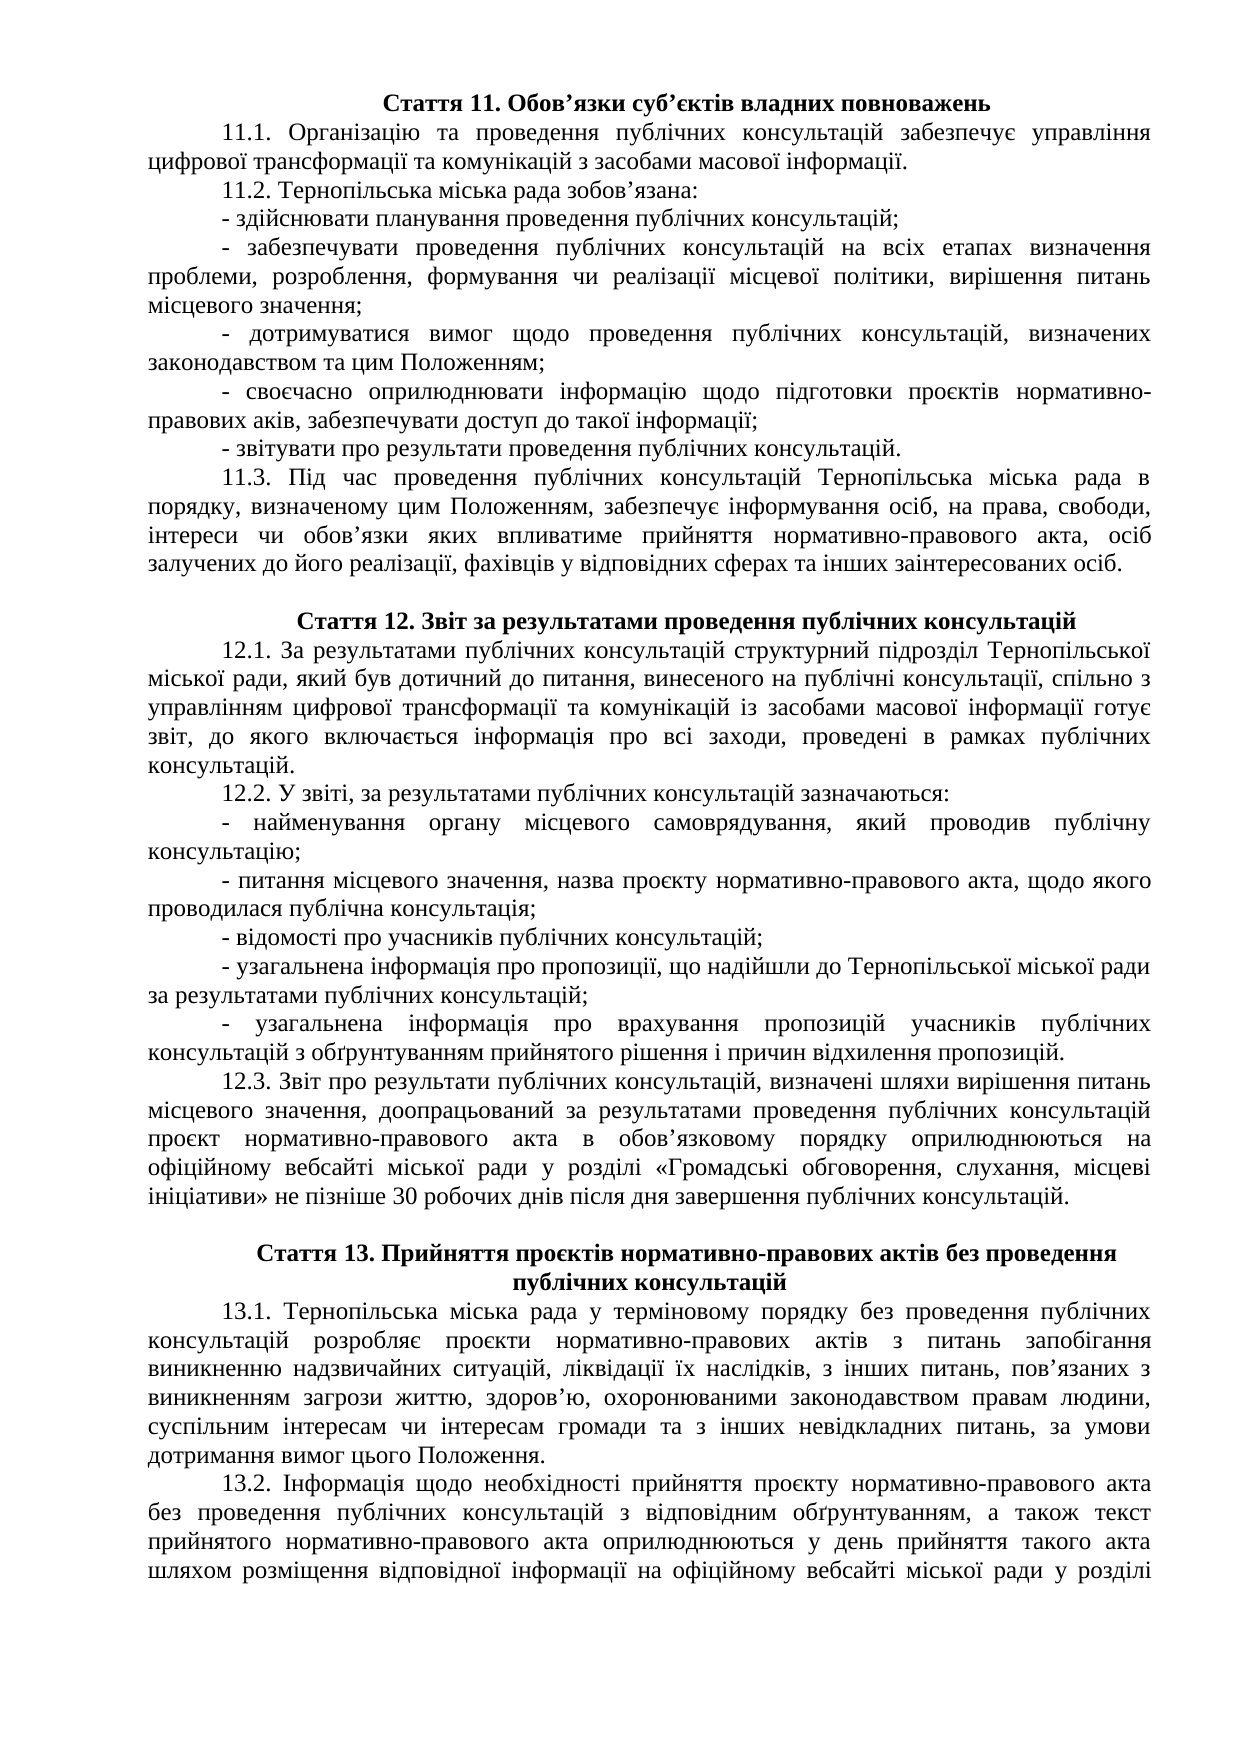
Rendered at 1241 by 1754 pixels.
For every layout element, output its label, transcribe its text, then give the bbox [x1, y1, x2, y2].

text - своєчасно оприлюднювати інформацію щодо підготовки проєктів нормативно-правових аків, забезпечувати доступ до такої інформації; [148, 376, 1152, 433]
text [148, 1468, 1152, 1583]
text - здійснювати планування проведення публічних консультацій; [148, 203, 1152, 232]
text Стаття 11. Обов’язки суб’єктів владних повноважень [148, 88, 1152, 117]
text Стаття 13. Прийняття проєктів нормативно-правових актів без проведення публічних консультацій [148, 1238, 1152, 1296]
text - найменування органу місцевого самоврядування, який проводив публічну консультацію; [148, 807, 1152, 865]
text 12.2. У звіті, за результатами публічних консультацій зазначаються: [148, 778, 1152, 807]
text - відомості про учасників публічних консультацій; [148, 922, 1152, 951]
text 12.1. За результатами публічних консультацій структурний підрозділ Тернопільської міської ради, який був дотичний до питання, винесеного на публічні консультації, спільно з управлінням цифрової трансформації та комунікацій із засобами масової інформації готує звіт, до якого включається інформація про всі заходи, проведені в рамках публічних консультацій. [148, 635, 1152, 778]
text - питання місцевого значення, назва проєкту нормативно-правового акта, щодо якого проводилася публічна консультація; [148, 865, 1152, 922]
text 13.1. Тернопільська міська рада у терміновому порядку без проведення публічних консультацій розробляє проєкти нормативно-правових актів з питань запобігання виникненню надзвичайних ситуацій, ліквідації їх наслідків, з інших питань, пов’язаних з виникненням загрози життю, здоров’ю, охоронюваними законодавством правам людини, суспільним інтересам чи інтересам громади та з інших невідкладних питань, за умови дотримання вимог цього Положення. [148, 1296, 1152, 1468]
text Стаття 12. Звіт за результатами проведення публічних консультацій [148, 606, 1152, 635]
text - узагальнена інформація про врахування пропозицій учасників публічних консультацій з обґрунтуванням прийнятого рішення і причин відхилення пропозицій. [148, 1008, 1152, 1066]
text - дотримуватися вимог щодо проведення публічних консультацій, визначених законодавством та цим Положенням; [148, 318, 1152, 376]
text - звітувати про результати проведення публічних консультацій. [148, 433, 1152, 462]
text - узагальнена інформація про пропозиції, що надійшли до Тернопільської міської ради за результатами публічних консультацій; [148, 951, 1152, 1008]
text 12.3. Звіт про результати публічних консультацій, визначені шляхи вирішення питань місцевого значення, доопрацьований за результатами проведення публічних консультацій проєкт нормативно-правового акта в обов’язковому порядку оприлюднюються на офіційному вебсайті міської ради у розділі «Громадські обговорення, слухання, місцеві ініціативи» не пізніше 30 робочих днів після дня завершення публічних консультацій. [148, 1066, 1152, 1210]
text 11.1. Організацію та проведення публічних консультацій забезпечує управління цифрової трансформації та комунікацій з засобами масової інформації. [148, 117, 1152, 175]
text 11.3. Під час проведення публічних консультацій Тернопільська міська рада в порядку, визначеному цим Положенням, забезпечує інформування осіб, на права, свободи, інтереси чи обов’язки яких впливатиме прийняття нормативно-правового акта, осіб залучених до його реалізації, фахівців у відповідних сферах та інших заінтересованих осіб. [148, 462, 1152, 577]
text - забезпечувати проведення публічних консультацій на всіх етапах визначення проблеми, розроблення, формування чи реалізації місцевої політики, вирішення питань місцевого значення; [148, 232, 1152, 318]
text 11.2. Тернопільська міська рада зобов’язана: [148, 175, 1152, 203]
